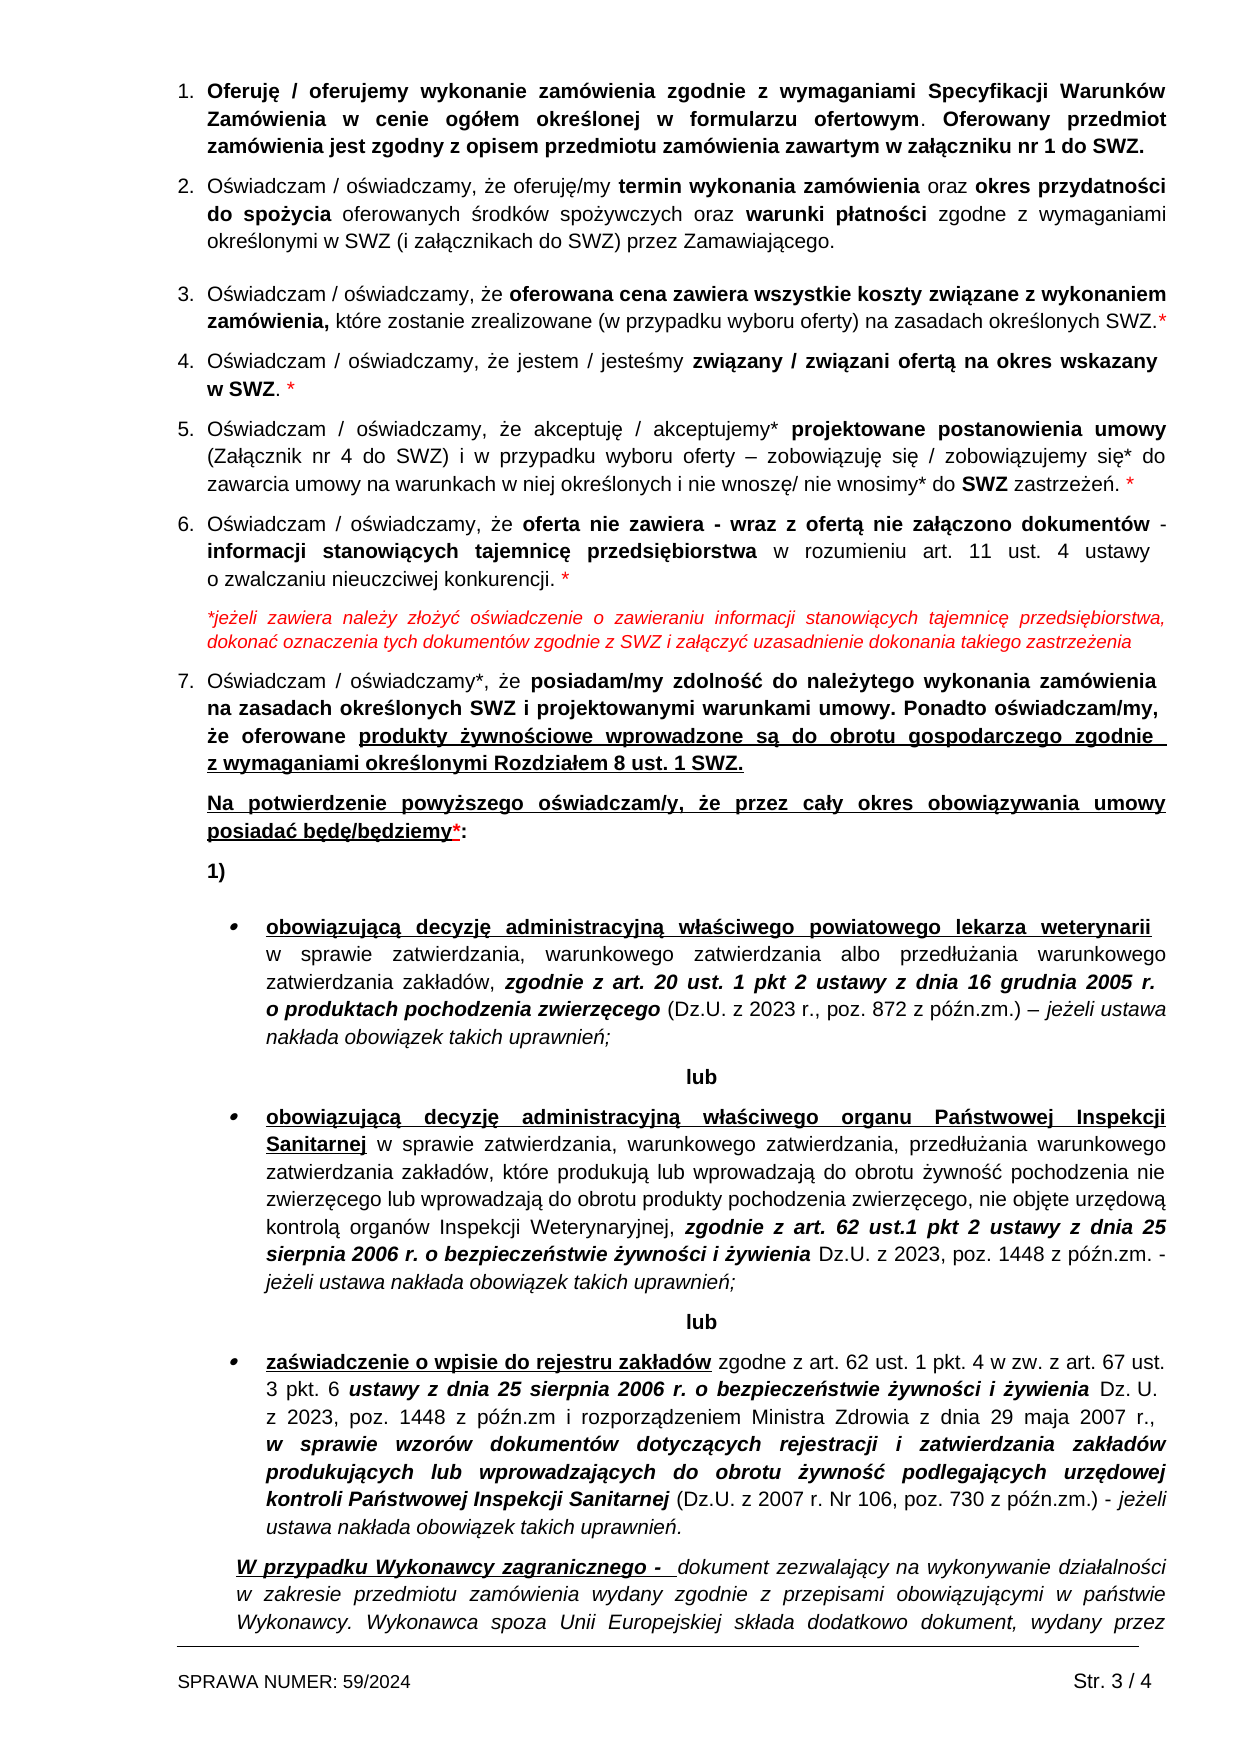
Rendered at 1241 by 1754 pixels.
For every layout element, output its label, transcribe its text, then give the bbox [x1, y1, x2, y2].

list *jeżeli zawiera należy złożyć oświadczenie o zawieraniu informacji stanowiących tajemnicę przedsiębiorstwa, dokonać oznaczenia tych dokumentów zgodnie z SWZ i załączyć uzasadnienie dokonania takiego zastrzeżenia [207, 628, 1167, 653]
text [236, 1555, 1167, 1634]
list Oświadczam / oświadczamy, że oferuję/my termin wykonania zamówienia oraz okres przydatności do spożycia oferowanych środków spożywczych oraz warunki płatności zgodne z wymaganiami określonymi w SWZ (i załącznikach do SWZ) przez Zamawiającego. [177, 174, 1167, 253]
list Oświadczam / oświadczamy, że akceptuję / akceptujemy* projektowane postanowienia umowy (Załącznik nr 4 do SWZ) i w przypadku wyboru oferty – zobowiązuję się / zobowiązujemy się* do zawarcia umowy na warunkach w niej określonych i nie wnoszę/ nie wnosimy* do SWZ zastrzeżeń. * [177, 416, 1167, 495]
list Oświadczam / oświadczamy, że oferta nie zawiera - wraz z ofertą nie załączono dokumentów - informacji stanowiących tajemnicę przedsiębiorstwa w rozumieniu art. 11 ust. 4 ustawy o zwalczaniu nieuczciwej konkurencji. * [177, 511, 1167, 590]
text 1) [207, 858, 1167, 882]
text lub [236, 1310, 1167, 1334]
list obowiązującą decyzję administracyjną właściwego powiatowego lekarza weterynarii w sprawie zatwierdzania, warunkowego zatwierdzania albo przedłużania warunkowego zatwierdzania zakładów, zgodnie z art. 20 ust. 1 pkt 2 ustawy z dnia 16 grudnia 2005 r. o produktach pochodzenia zwierzęcego (Dz.U. z 2023 r., poz. 872 z późn.zm.) – jeżeli ustawa nakłada obowiązek takich uprawnień; [228, 914, 1167, 1048]
list obowiązującą decyzję administracyjną właściwego organu Państwowej Inspekcji Sanitarnej w sprawie zatwierdzania, warunkowego zatwierdzania, przedłużania warunkowego zatwierdzania zakładów, które produkują lub wprowadzają do obrotu żywność pochodzenia nie zwierzęcego lub wprowadzają do obrotu produkty pochodzenia zwierzęcego, nie objęte urzędową kontrolą organów Inspekcji Weterynaryjnej, zgodnie z art. 62 ust.1 pkt 2 ustawy z dnia 25 sierpnia 2006 r. o bezpieczeństwie żywności i żywienia Dz.U. z 2023, poz. 1448 z późn.zm. - jeżeli ustawa nakłada obowiązek takich uprawnień; [228, 1104, 1167, 1294]
list zaświadczenie o wpisie do rejestru zakładów zgodne z art. 62 ust. 1 pkt. 4 w zw. z art. 67 ust. 3 pkt. 6 ustawy z dnia 25 sierpnia 2006 r. o bezpieczeństwie żywności i żywienia Dz. U. z 2023, poz. 1448 z późn.zm i rozporządzeniem Ministra Zdrowia z dnia 29 maja 2007 r., w sprawie wzorów dokumentów dotyczących rejestracji i zatwierdzania zakładów produkujących lub wprowadzających do obrotu żywność podlegających urzędowej kontroli Państwowej Inspekcji Sanitarnej (Dz.U. z 2007 r. Nr 106, poz. 730 z późn.zm.) - jeżeli ustawa nakłada obowiązek takich uprawnień. [228, 1350, 1167, 1539]
text lub [236, 1064, 1167, 1088]
list Oświadczam / oświadczamy, że jestem / jesteśmy związany / związani ofertą na okres wskazany w SWZ. * [177, 349, 1167, 400]
list Oświadczam / oświadczamy, że oferowana cena zawiera wszystkie koszty związane z wykonaniem zamówienia, które zostanie zrealizowane (w przypadku wyboru oferty) na zasadach określonych SWZ.* [177, 281, 1167, 333]
list Oświadczam / oświadczamy*, że posiadam/my zdolność do należytego wykonania zamówienia na zasadach określonych SWZ i projektowanymi warunkami umowy. Ponadto oświadczam/my, że oferowane produkty żywnościowe wprowadzone są do obrotu gospodarczego zgodnie z wymaganiami określonymi Rozdziałem 8 ust. 1 SWZ. [177, 668, 1167, 775]
list Oferuję / oferujemy wykonanie zamówienia zgodnie z wymaganiami Specyfikacji Warunków Zamówienia w cenie ogółem określonej w formularzu ofertowym. Oferowany przedmiot zamówienia jest zgodny z opisem przedmiotu zamówienia zawartym w załączniku nr 1 do SWZ. [177, 79, 1167, 158]
list Na potwierdzenie powyższego oświadczam/y, że przez cały okres obowiązywania umowy posiadać będę/będziemy*: [207, 791, 1167, 842]
